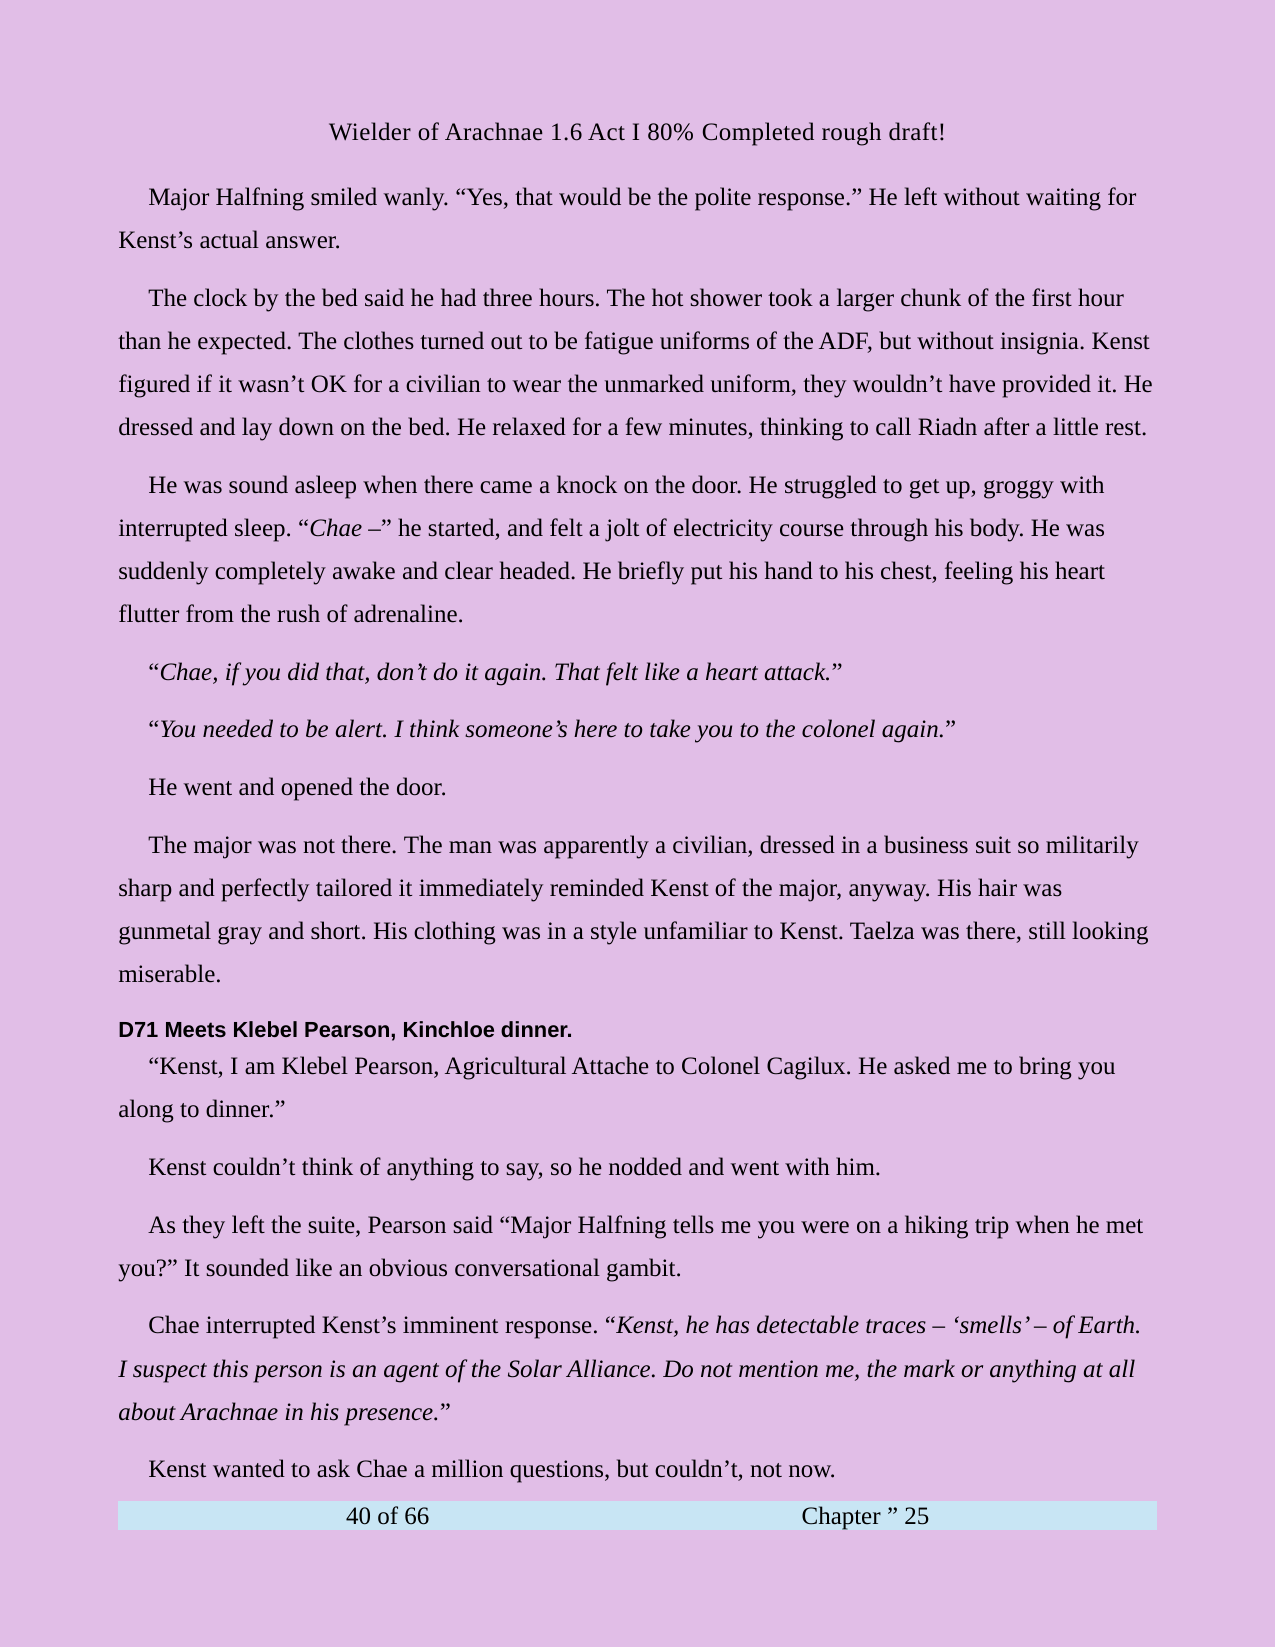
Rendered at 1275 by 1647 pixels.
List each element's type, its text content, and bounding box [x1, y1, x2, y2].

text The major was not there. The man was apparently a civilian, dressed in a business suit so militarily sharp and perfectly tailored it immediately reminded Kenst of the major, anyway. His hair was gunmetal gray and short. His clothing was in a style unfamiliar to Kenst. Taelza was there, still looking miserable. [118, 830, 1157, 988]
text He was sound asleep when there came a knock on the door. He struggled to get up, groggy with interrupted sleep. “Chae –” he started, and felt a jolt of electricity course through his body. He was suddenly completely awake and clear headed. He briefly put his hand to his chest, feeling his heart flutter from the rush of adrenaline. [118, 470, 1157, 628]
text “Kenst, I am Klebel Pearson, Agricultural Attache to Colonel Cagilux. He asked me to bring you along to dinner.” [118, 1051, 1157, 1123]
text Major Halfning smiled wanly. “Yes, that would be the polite response.” He left without waiting for Kensts actual answer. [118, 182, 1157, 254]
text As they left the suite, Pearson said “Major Halfning tells me you were on a hiking trip when he met you?” It sounded like an obvious conversational gambit. [118, 1210, 1157, 1282]
text He went and opened the door. [118, 772, 1157, 801]
text Kenst couldnt think of anything to say, so he nodded and went with him. [118, 1152, 1157, 1181]
text “You needed to be alert. I think someones here to take you to the colonel again.” [118, 714, 1157, 743]
text The clock by the bed said he had three hours. The hot shower took a larger chunk of the first hour than he expected. The clothes turned out to be fatigue uniforms of the ADF, but without insignia. Kenst figured if it wasnt OK for a civilian to wear the unmarked uniform, they wouldnt have provided it. He dressed and lay down on the bed [118, 283, 1157, 441]
subtitle D71 Meets Klebel Pearson, Kinchloe dinner. [118, 1017, 1157, 1042]
text Chae interrupted Kensts imminent response. “Kenst, he has detectable traces – ‘smells – of Earth. I suspect this person is an agent of the Solar Alliance. Do not mention me, the mark or anything at all about Arachnae in his presence.” [118, 1311, 1157, 1426]
text Kenst wanted to ask Chae a million questions, but couldnt, not now. [118, 1454, 1157, 1483]
text “Chae, if you did that, dont do it again. That felt like a heart attack.” [118, 657, 1157, 686]
